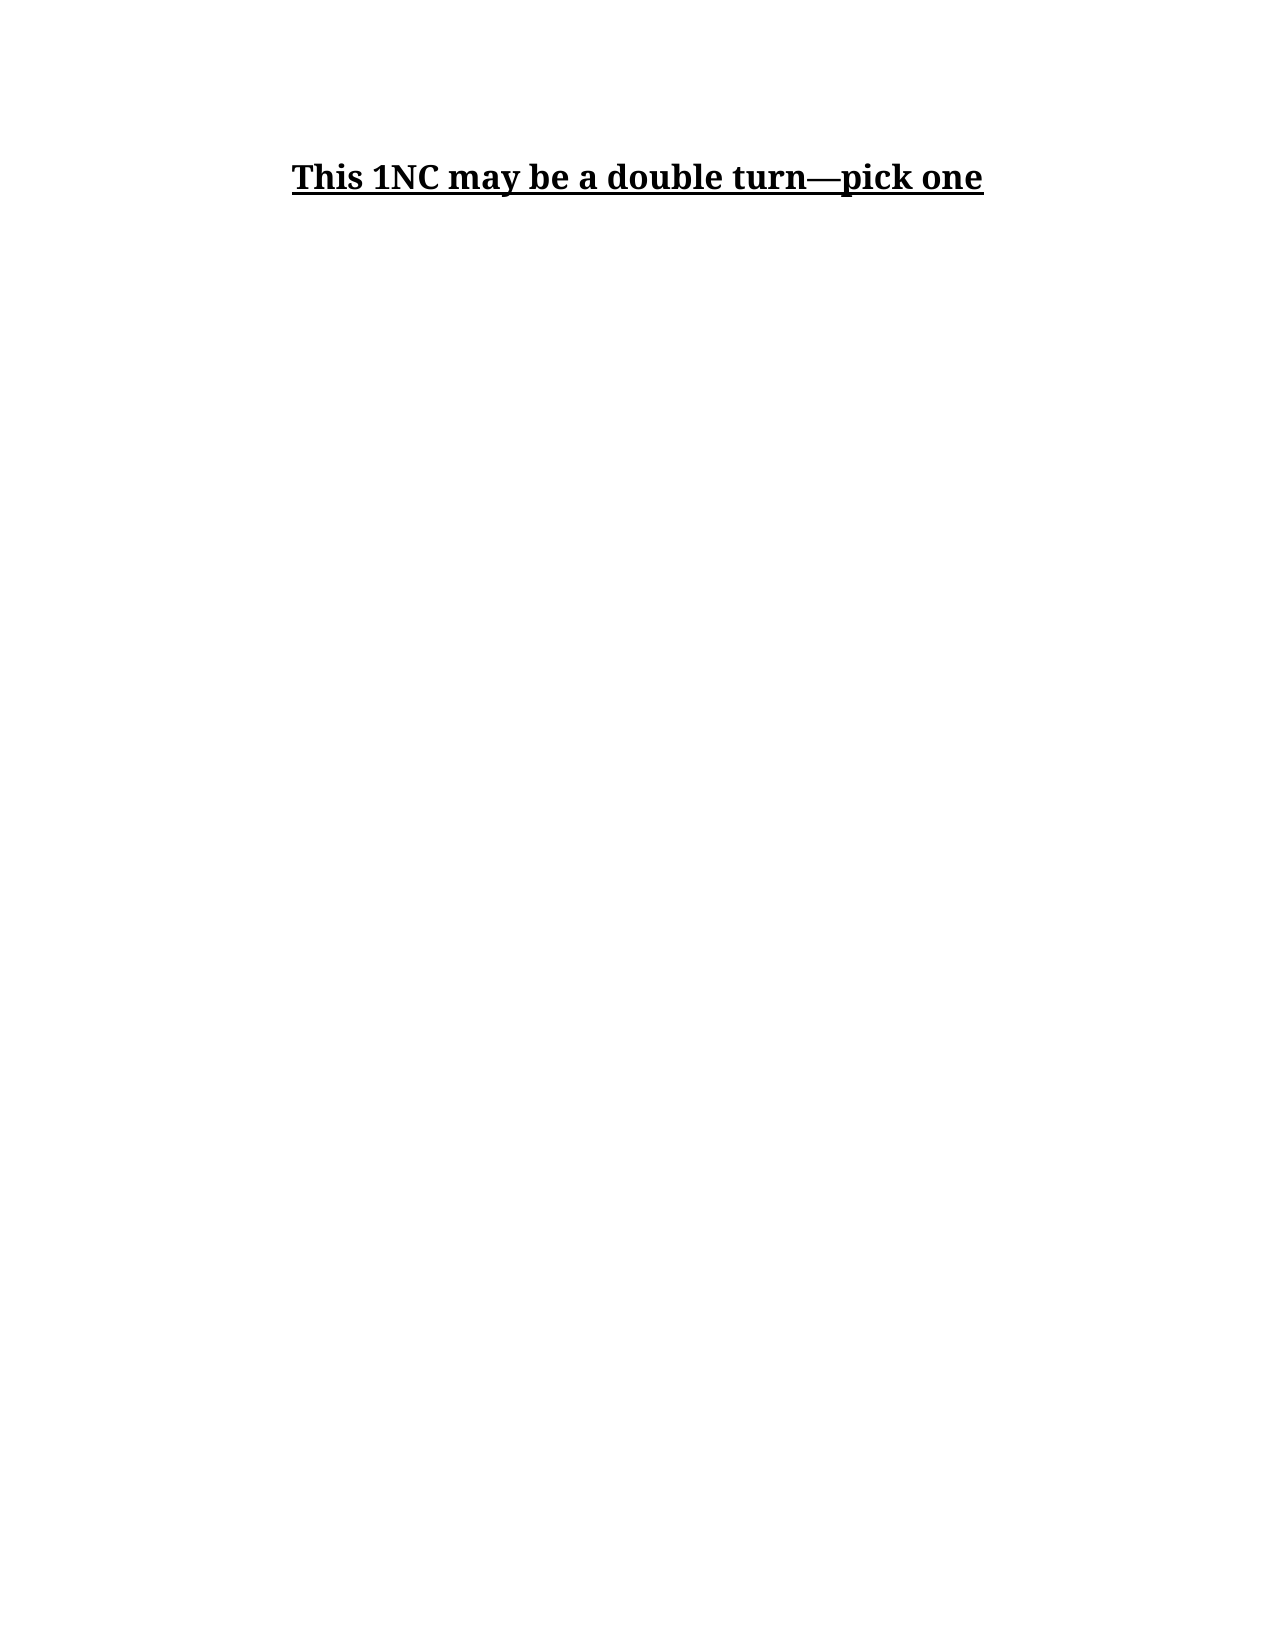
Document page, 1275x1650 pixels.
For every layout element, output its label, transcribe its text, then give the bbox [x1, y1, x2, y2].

subtitle This 1NC may be a double turn—pick one [150, 154, 1125, 199]
